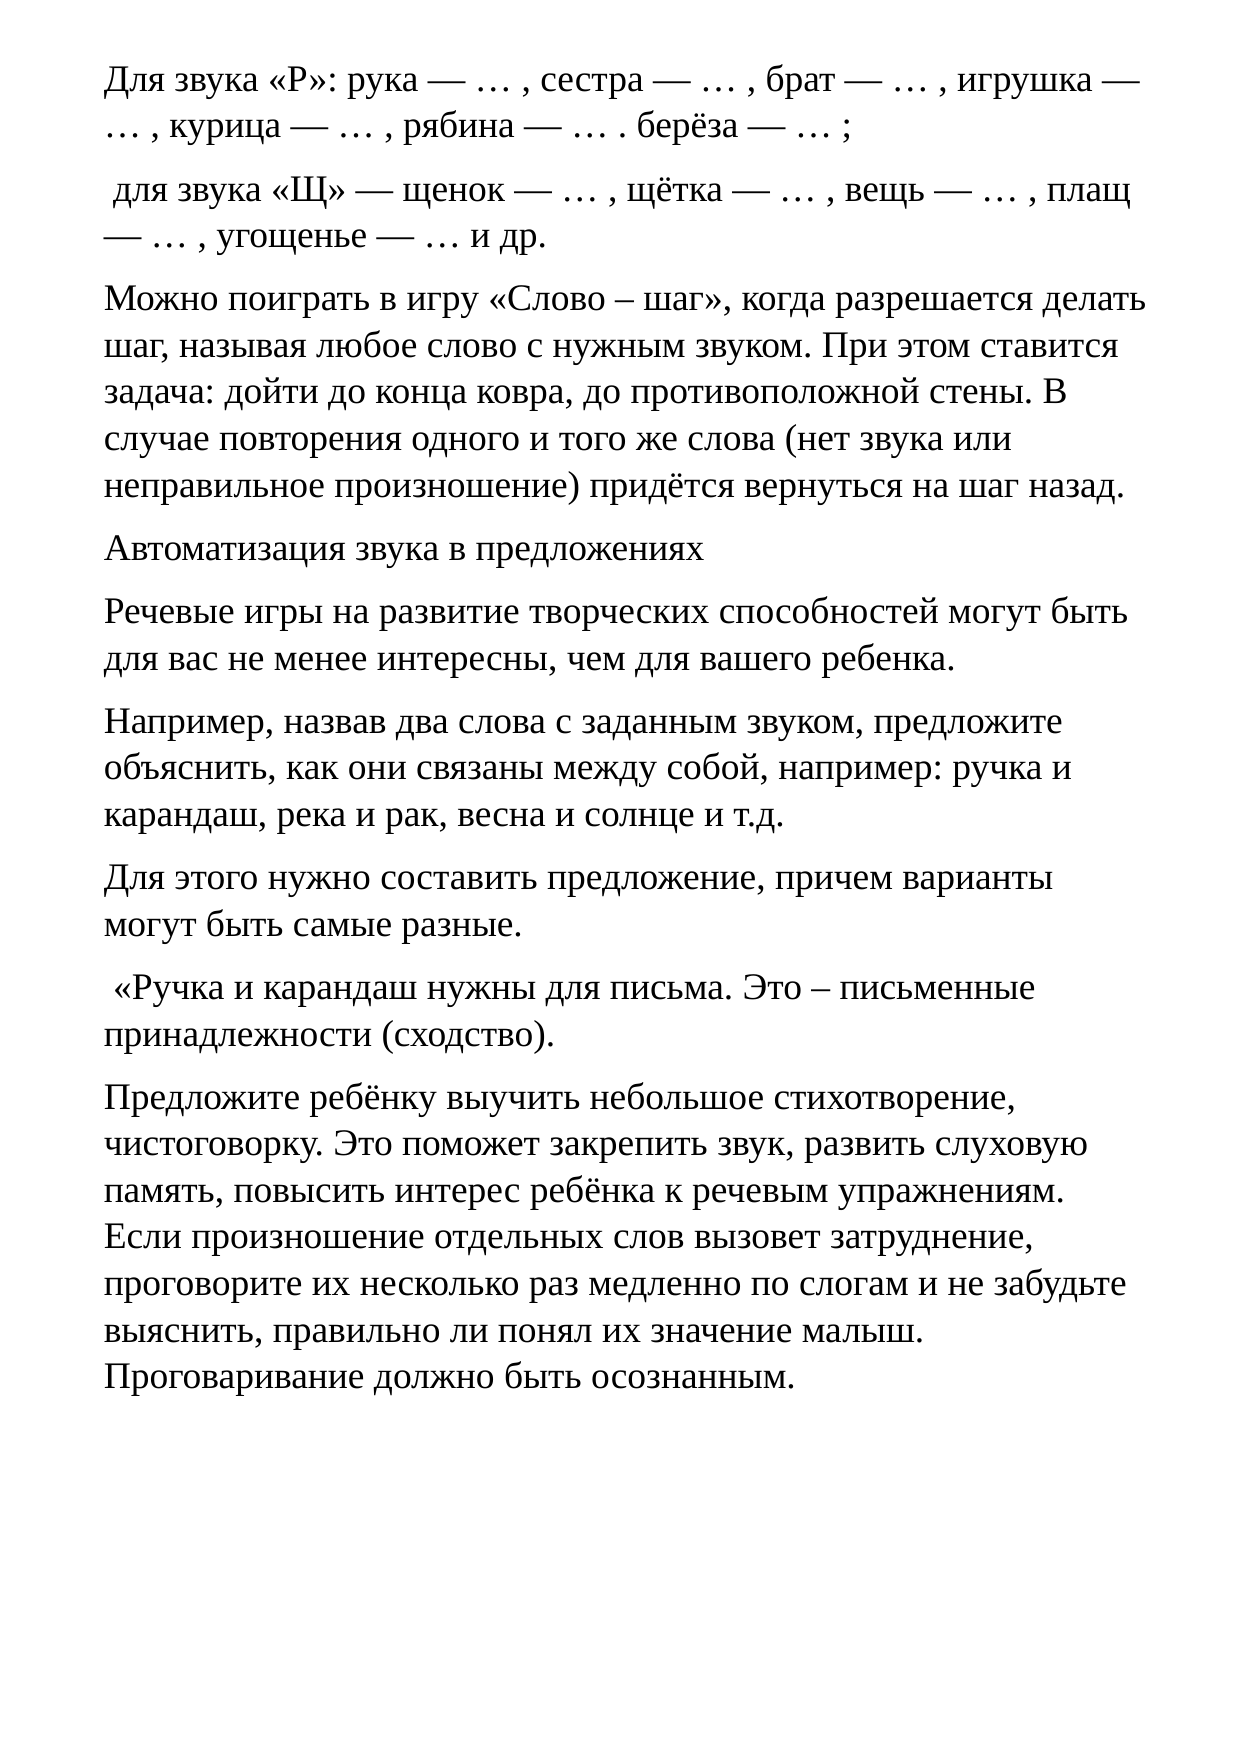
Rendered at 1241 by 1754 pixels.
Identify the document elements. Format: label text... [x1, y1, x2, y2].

text Для этого нужно составить предложение, причем варианты могут быть самые разные. [103, 854, 1152, 944]
text для звука «Щ» — щенок — … , щётка — … , вещь — … , плащ — … , угощенье — … и др. [103, 166, 1152, 256]
text Предложите ребёнку выучить небольшое стихотворение, чистоговорку. Это поможет закрепить звук, развить слуховую память, повысить интерес ребёнка к речевым упражнениям. Если произношение отдельных слов вызовет затруднение, проговорите их несколько раз медленно по слогам и не забудьте выяснить, правильно ли понял их значение малыш. Проговаривание должно быть осознанным. [103, 1074, 1152, 1397]
text Можно поиграть в игру «Слово – шаг», когда разрешается делать шаг, называя любое слово с нужным звуком. При этом ставится задача: дойти до конца ковра, до противоположной стены. В случае повторения одного и того же слова (нет звука или неправильное произношение) придётся вернуться на шаг назад. [103, 276, 1152, 505]
text Для звука «Р»: рука — … , сестра — … , брат — … , игрушка — … , курица — … , рябина — … . берёза — … ; [103, 56, 1152, 146]
text Речевые игры на развитие творческих способностей могут быть для вас не менее интересны, чем для вашего ребенка. [103, 588, 1152, 678]
text Например, назвав два слова с заданным звуком, предложите объяснить, как они связаны между собой, например: ручка и карандаш, река и рак, весна и солнце и т.д. [103, 698, 1152, 834]
text Автоматизация звука в предложениях [103, 525, 1152, 568]
text «Ручка и карандаш нужны для письма. Это – письменные принадлежности (сходство). [103, 964, 1152, 1054]
